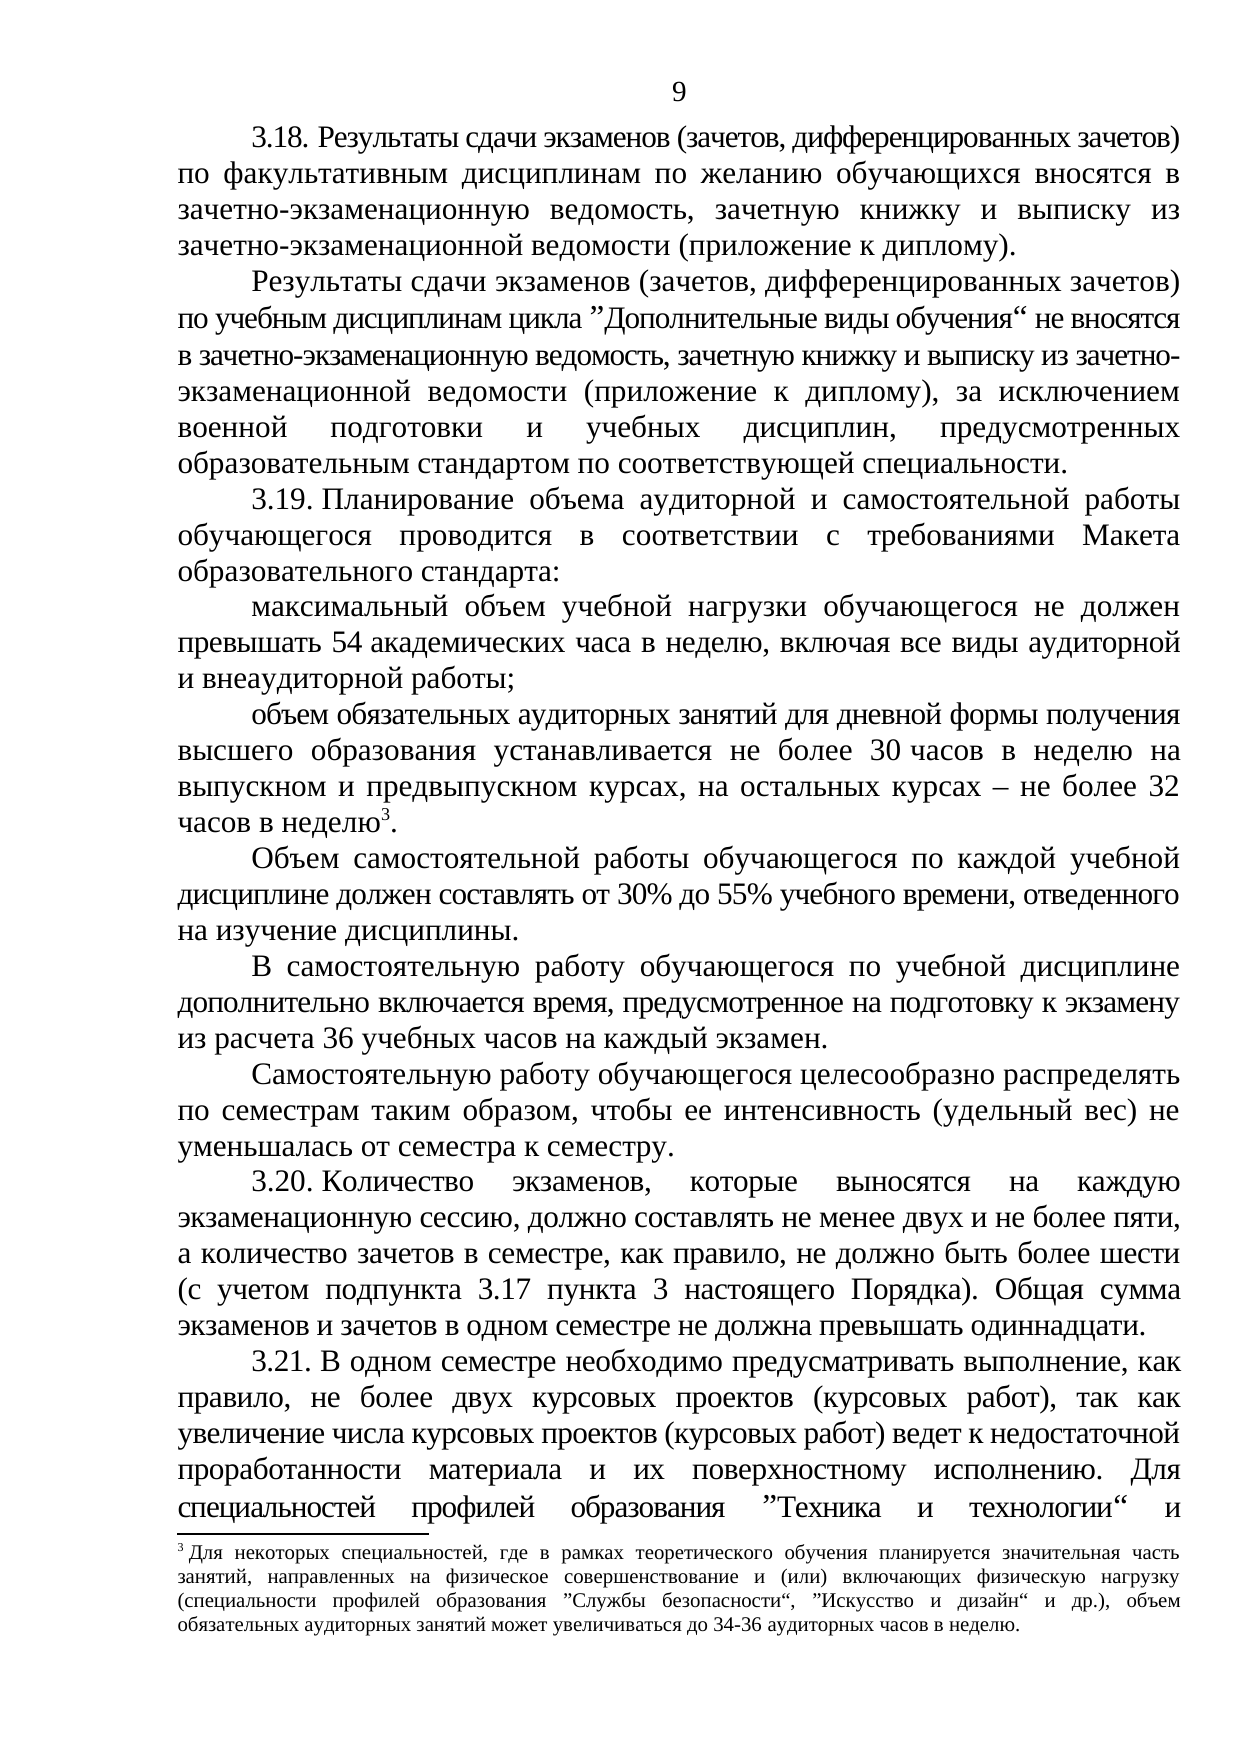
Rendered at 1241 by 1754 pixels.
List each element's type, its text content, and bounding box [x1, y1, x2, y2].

text Результаты сдачи экзаменов (зачетов, дифференцированных зачетов) по учебным дисциплинам цикла ”Дополнительные виды обучения“ не вносятся в зачетно-экзаменационную ведомость, зачетную книжку и выписку из зачетно-экзаменационной ведомости (приложение к диплому), за исключением военной подготовки и учебных дисциплин, предусмотренных образовательным стандартом по соответствующей специальности. [177, 262, 1181, 480]
text 3.20. Количество экзаменов, которые выносятся на каждую экзаменационную сессию, должно составлять не менее двух и не более пяти, а количество зачетов в семестре, как правило, не должно быть более шести (с учетом подпункта 3.17 пункта 3 настоящего Порядка). Общая сумма экзаменов и зачетов в одном семестре не должна превышать одиннадцати. [177, 1163, 1181, 1342]
text максимальный объем учебной нагрузки обучающегося не должен превышать 54 академических часа в неделю, включая все виды аудиторной и внеаудиторной работы; [177, 588, 1181, 696]
text объем обязательных аудиторных занятий для дневной формы получения высшего образования устанавливается не более 30 часов в неделю на выпускном и предвыпускном курсах, на остальных курсах – не более 32 часов в неделю. [177, 696, 1181, 839]
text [177, 1342, 1181, 1524]
text В самостоятельную работу обучающегося по учебной дисциплине дополнительно включается время, предусмотренное на подготовку к экзамену из расчета 36 учебных часов на каждый экзамен. [177, 947, 1181, 1055]
text Объем самостоятельной работы обучающегося по каждой учебной дисциплине должен составлять от 30% до 55% учебного времени, отведенного на изучение дисциплины. [177, 839, 1181, 947]
text Самостоятельную работу обучающегося целесообразно распределять по семестрам таким образом, чтобы ее интенсивность (удельный вес) не уменьшалась от семестра к семестру. [177, 1055, 1181, 1163]
text 3.19. Планирование объема аудиторной и самостоятельной работы обучающегося проводится в соответствии с требованиями Макета образовательного стандарта: [177, 480, 1181, 588]
text 3.18. Результаты сдачи экзаменов (зачетов, дифференцированных зачетов) по факультативным дисциплинам по желанию обучающихся вносятся в зачетно-экзаменационную ведомость, зачетную книжку и выписку из зачетно-экзаменационной ведомости (приложение к диплому). [177, 118, 1181, 262]
